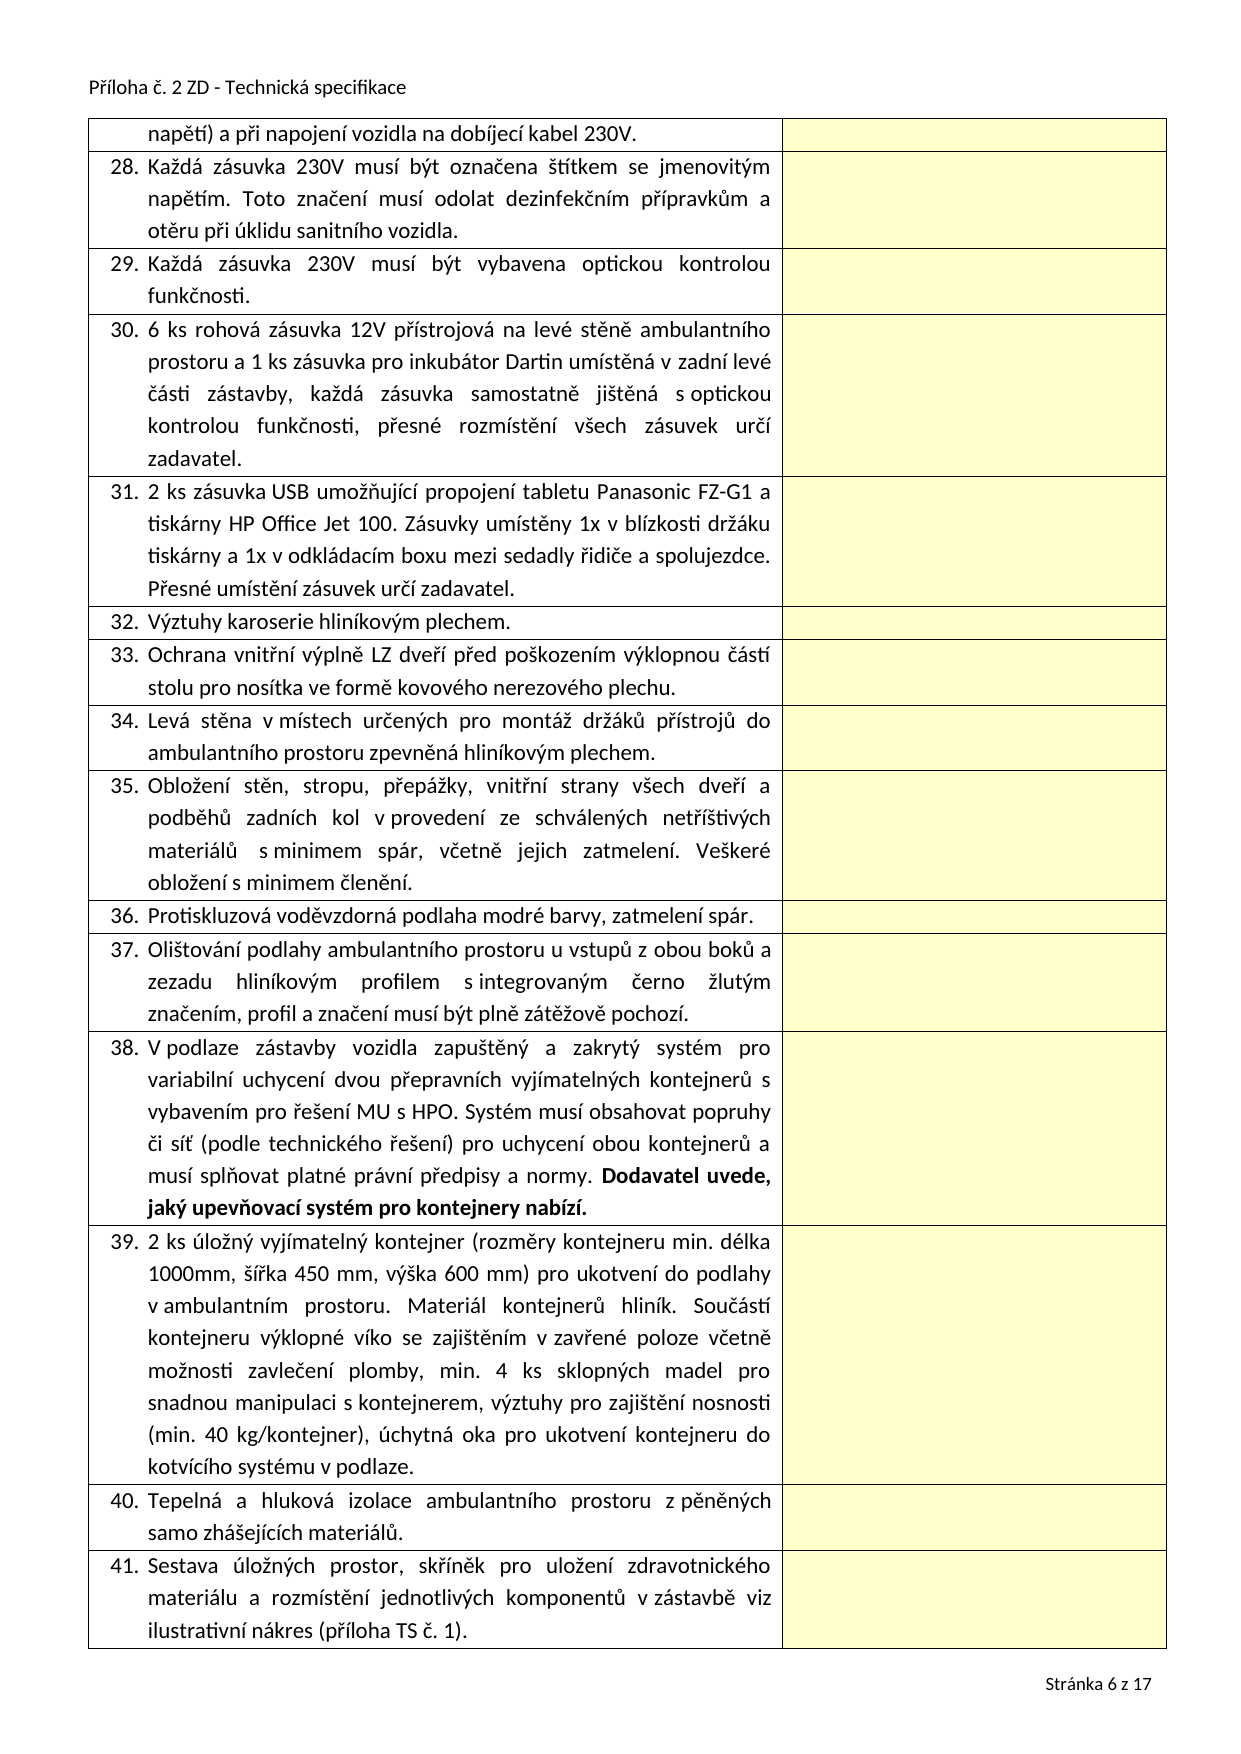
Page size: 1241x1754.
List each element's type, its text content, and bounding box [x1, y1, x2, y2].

table_cell 6 ks rohová zásuvka 12V přístrojová na levé stěně ambulantního prostoru a 1 ks zásuvka pro inkubátor Dartin umístěná v zadní levé části zástavby, každá zásuvka samostatně jištěná s optickou kontrolou funkčnosti, přesné rozmístění všech zásuvek určí zadavatel. [89, 315, 782, 476]
table_cell Každá zásuvka 230V musí být vybavena optickou kontrolou funkčnosti. [89, 249, 782, 313]
table_cell Ochrana vnitřní výplně LZ dveří před poškozením výklopnou částí stolu pro nosítka ve formě kovového nerezového plechu. [89, 640, 782, 705]
table_cell Každá zásuvka 230V musí být označena štítkem se jmenovitým napětím. Toto značení musí odolat dezinfekčním přípravkům a otěru při úklidu sanitního vozidla. [89, 152, 782, 248]
table_cell [783, 934, 1166, 1031]
table_cell [783, 1485, 1166, 1550]
table_cell [783, 477, 1166, 606]
table_cell Výztuhy karoserie hliníkovým plechem. [89, 607, 782, 639]
table_cell [783, 1551, 1166, 1648]
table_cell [89, 119, 782, 151]
table_cell [783, 119, 1166, 151]
table_cell [783, 315, 1166, 476]
table_cell Tepelná a hluková izolace ambulantního prostoru z pěněných samo zhášejících materiálů. [89, 1485, 782, 1550]
table_cell [783, 249, 1166, 313]
table_cell [783, 1226, 1166, 1484]
table_cell [783, 901, 1166, 933]
table_cell [783, 640, 1166, 705]
table_cell [783, 1032, 1166, 1225]
table_cell Obložení stěn, stropu, přepážky, vnitřní strany všech dveří a podběhů zadních kol v provedení ze schválených netříštivých materiálů s minimem spár, včetně jejich zatmelení. Veškeré obložení s minimem členění. [89, 771, 782, 900]
table_cell [783, 607, 1166, 639]
table_cell 2 ks zásuvka USB umožňující propojení tabletu Panasonic FZ-G1 a tiskárny HP Office Jet 100. Zásuvky umístěny 1x v blízkosti držáku tiskárny a 1x v odkládacím boxu mezi sedadly řidiče a spolujezdce. Přesné umístění zásuvek určí zadavatel. [89, 477, 782, 606]
table_cell V podlaze zástavby vozidla zapuštěný a zakrytý systém pro variabilní uchycení dvou přepravních vyjímatelných kontejnerů s vybavením pro řešení MU s HPO. Systém musí obsahovat popruhy či síť (podle technického řešení) pro uchycení obou kontejnerů a musí splňovat platné právní předpisy a normy. Dodavatel uvede, jaký upevňovací systém pro kontejnery nabízí. [89, 1032, 782, 1225]
table_cell Protiskluzová voděvzdorná podlaha modré barvy, zatmelení spár. [89, 901, 782, 933]
table_cell Levá stěna v místech určených pro montáž držáků přístrojů do ambulantního prostoru zpevněná hliníkovým plechem. [89, 706, 782, 770]
table_cell Olištování podlahy ambulantního prostoru u vstupů z obou boků a zezadu hliníkovým profilem s integrovaným černo žlutým značením, profil a značení musí být plně zátěžově pochozí. [89, 934, 782, 1031]
table_cell [783, 771, 1166, 900]
table_cell 2 ks úložný vyjímatelný kontejner (rozměry kontejneru min. délka 1000mm, šířka 450 mm, výška 600 mm) pro ukotvení do podlahy v ambulantním prostoru. Materiál kontejnerů hliník. Součástí kontejneru výklopné víko se zajištěním v zavřené poloze včetně možnosti zavlečení plomby, min. 4 ks sklopných madel pro snadnou manipulaci s kontejnerem, výztuhy pro zajištění nosnosti (min. 40 kg/kontejner), úchytná oka pro ukotvení kontejneru do kotvícího systému v podlaze. [89, 1226, 782, 1484]
table_cell [783, 152, 1166, 248]
table_cell [783, 706, 1166, 770]
table_cell Sestava úložných prostor, skříněk pro uložení zdravotnického materiálu a rozmístění jednotlivých komponentů v zástavbě viz ilustrativní nákres (příloha TS č. 1). [89, 1551, 782, 1648]
